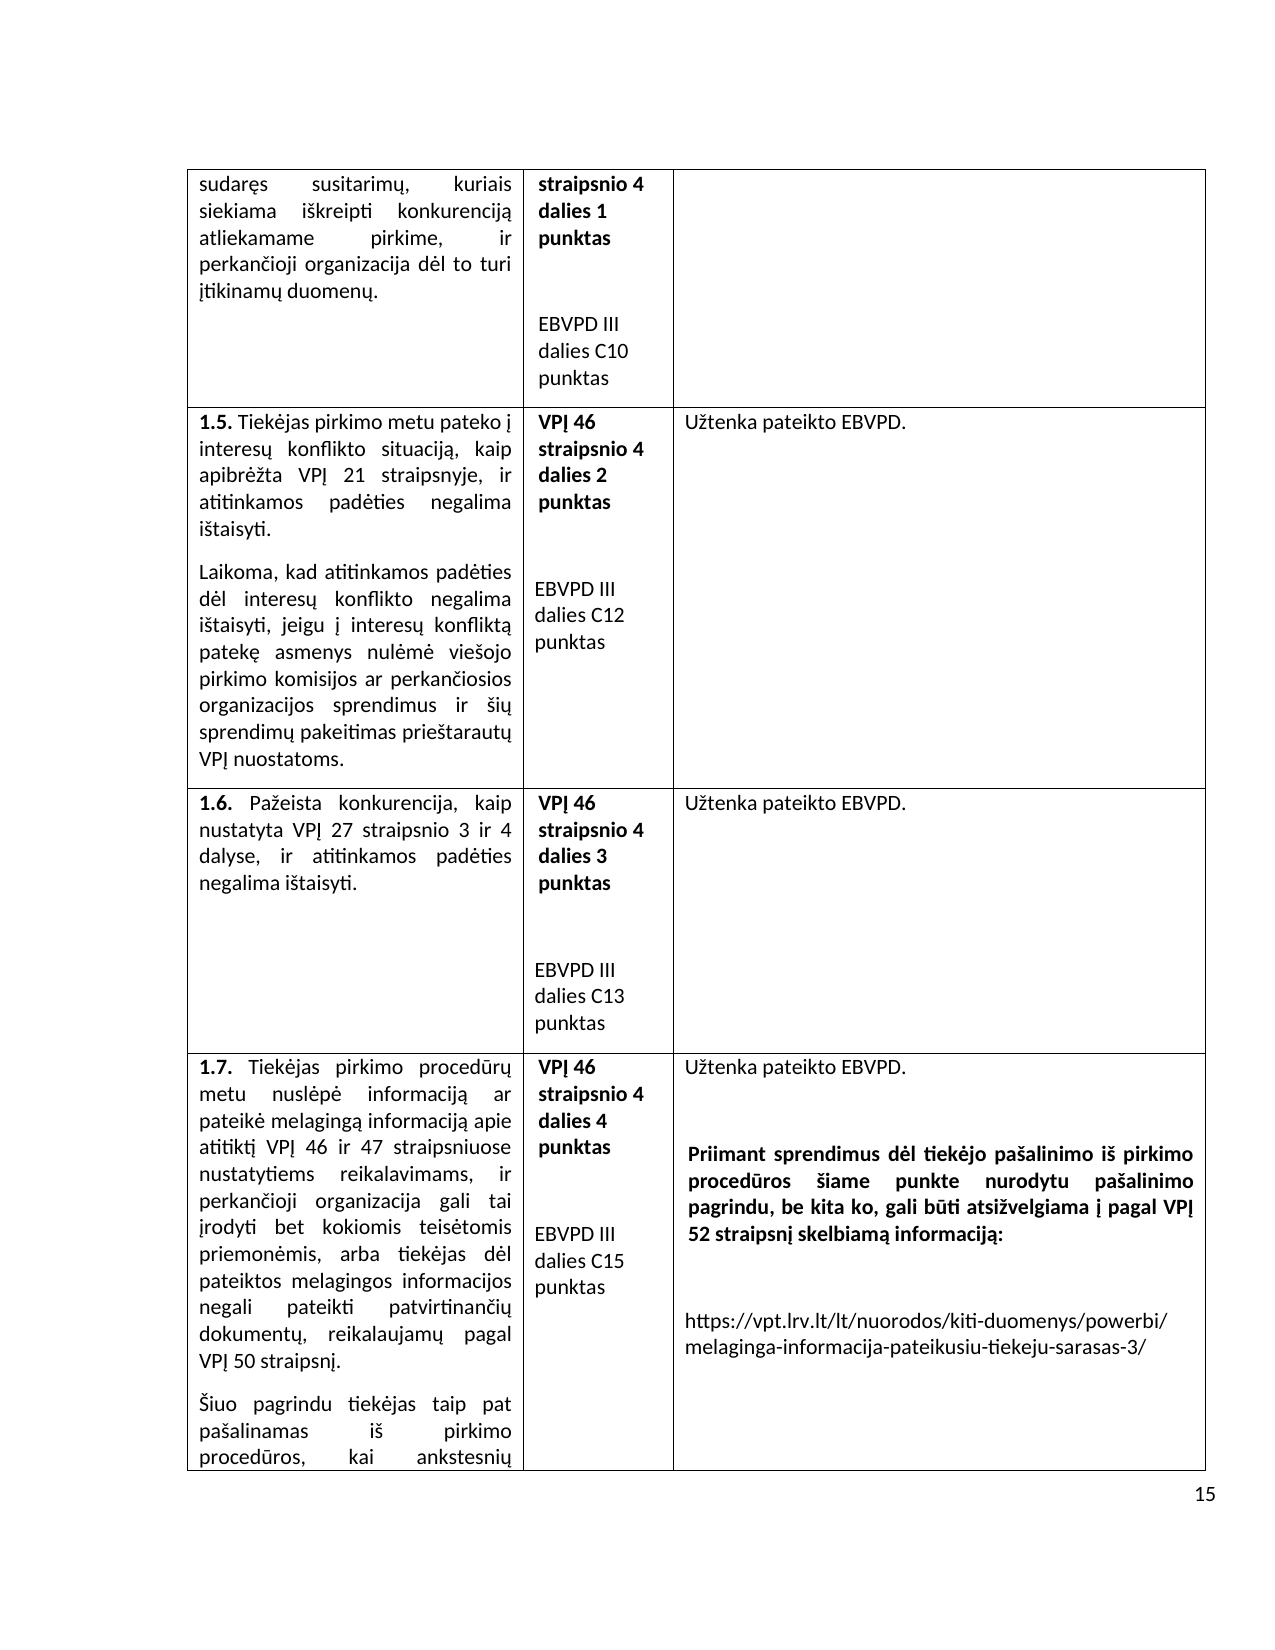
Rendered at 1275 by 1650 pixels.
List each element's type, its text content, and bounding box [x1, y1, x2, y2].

table_cell Užtenka pateikto EBVPD. [674, 789, 1205, 1052]
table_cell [674, 170, 1205, 407]
table_cell 1.5. Tiekėjas pirkimo metu pateko į interesų konflikto situaciją, kaip apibrėžta VPĮ 21 straipsnyje, ir atitinkamos padėties negalima ištaisyti. Laikoma, kad atitinkamos padėties dėl interesų konflikto negalima ištaisyti, jeigu į interesų konfliktą patekę asmenys nulėmė viešojo pirkimo komisijos ar perkančiosios organizacijos sprendimus ir šių sprendimų pakeitimas prieštarautų VPĮ nuostatoms. [188, 408, 523, 788]
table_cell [188, 170, 523, 407]
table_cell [524, 170, 673, 407]
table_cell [188, 1054, 523, 1470]
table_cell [524, 1054, 673, 1470]
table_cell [674, 1054, 1205, 1470]
table_cell Užtenka pateikto EBVPD. [674, 408, 1205, 788]
table_cell VPĮ 46 straipsnio 4 dalies 3 punktas EBVPD III dalies C13 punktas [524, 789, 673, 1052]
table_cell VPĮ 46 straipsnio 4 dalies 2 punktas EBVPD III dalies C12 punktas [524, 408, 673, 788]
table_cell 1.6. Pažeista konkurencija, kaip nustatyta VPĮ 27 straipsnio 3 ir 4 dalyse, ir atitinkamos padėties negalima ištaisyti. [188, 789, 523, 1052]
